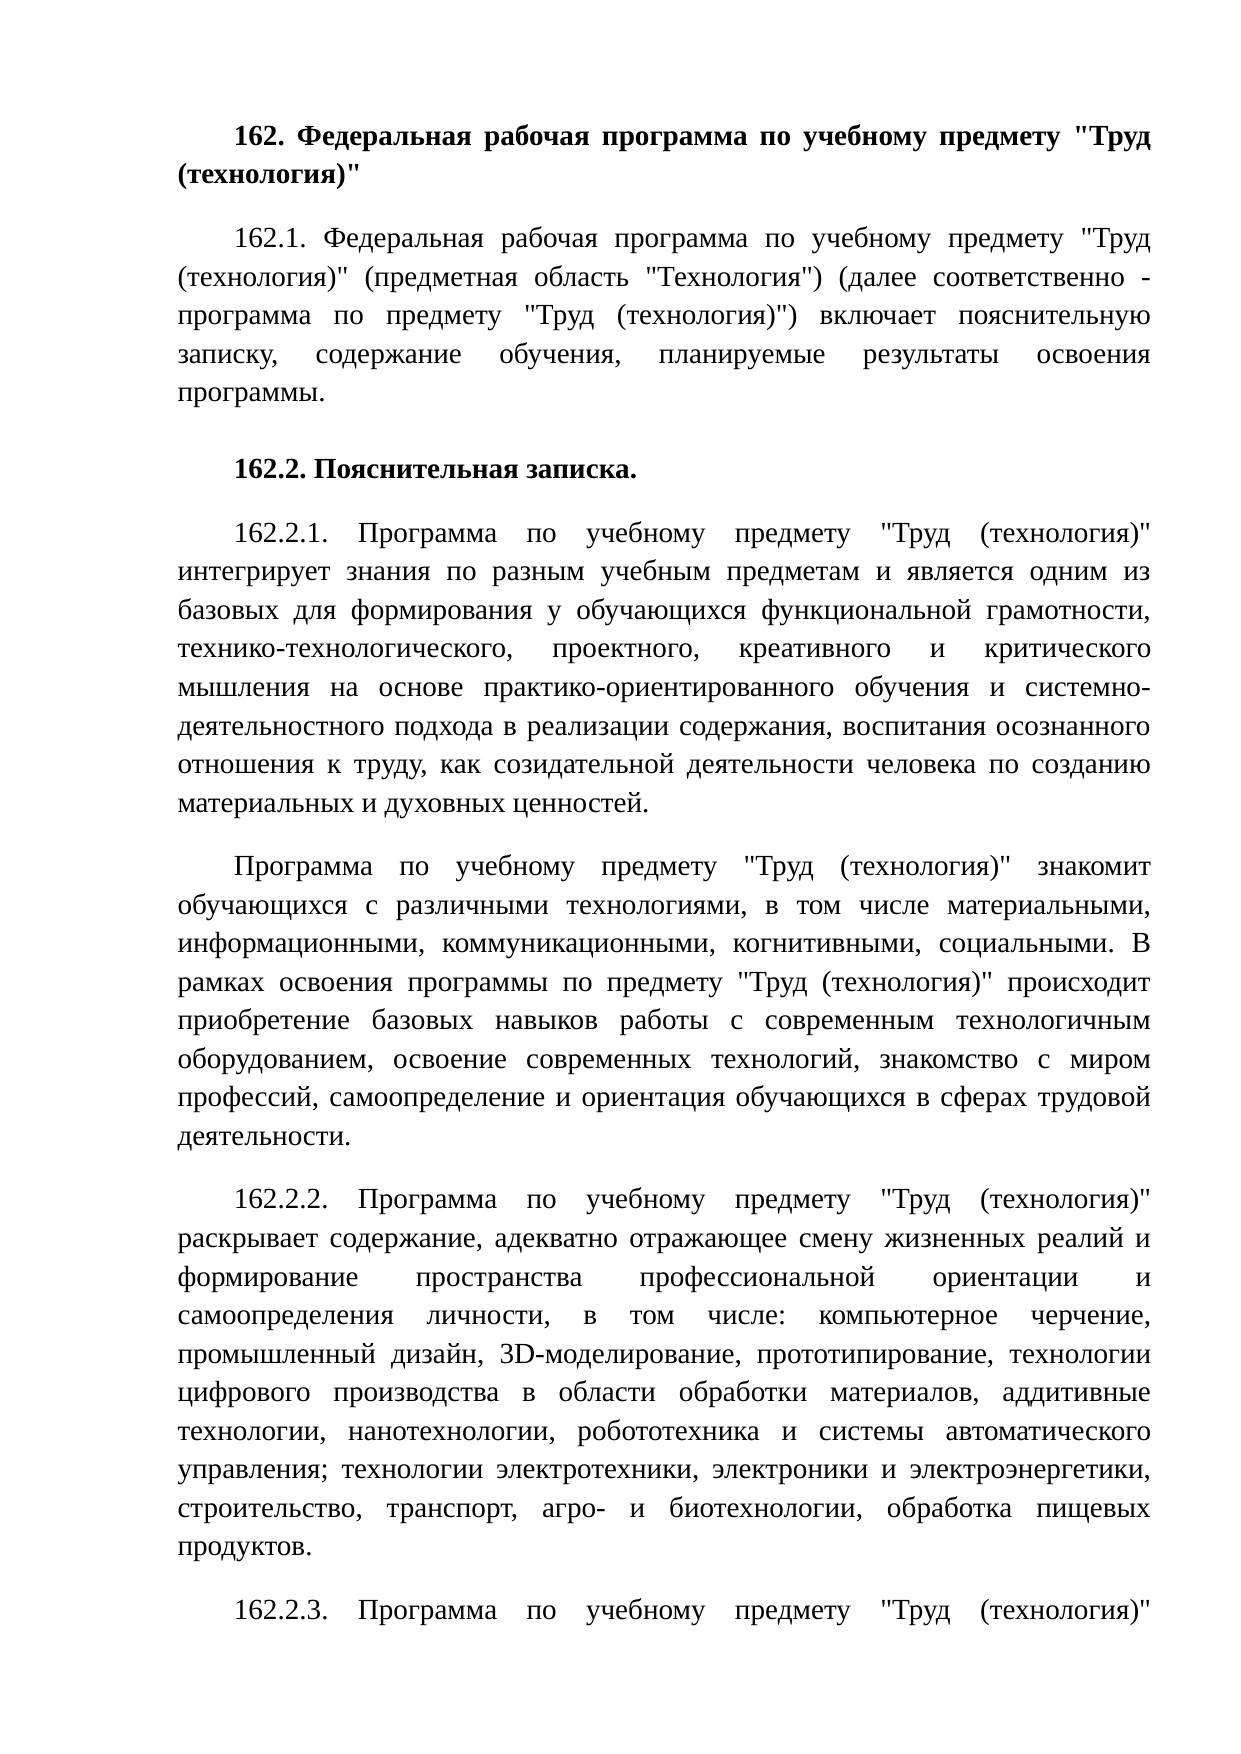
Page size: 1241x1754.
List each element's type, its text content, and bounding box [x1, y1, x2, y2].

text 162.1. Федеральная рабочая программа по учебному предмету "Труд (технология)" (предметная область "Технология") (далее соответственно - программа по предмету "Труд (технология)") включает пояснительную записку, содержание обучения, планируемые результаты освоения программы. [177, 220, 1152, 408]
text 162.2.1. Программа по учебному предмету "Труд (технология)" интегрирует знания по разным учебным предметам и является одним из базовых для формирования у обучающихся функциональной грамотности, технико-технологического, проектного, креативного и критического мышления на основе практико-ориентированного обучения и системно-деятельностного подхода в реализации содержания, воспитания осознанного отношения к труду, как созидательной деятельности человека по созданию материальных и духовных ценностей. [177, 515, 1152, 818]
title 162.2. Пояснительная записка. [177, 451, 1152, 485]
title 162. Федеральная рабочая программа по учебному предмету "Труд (технология)" [177, 118, 1152, 190]
text 162.2.2. Программа по учебному предмету "Труд (технология)" раскрывает содержание, адекватно отражающее смену жизненных реалий и формирование пространства профессиональной ориентации и самоопределения личности, в том числе: компьютерное черчение, промышленный дизайн, 3D-моделирование, прототипирование, технологии цифрового производства в области обработки материалов, аддитивные технологии, нанотехнологии, робототехника и системы автоматического управления; технологии электротехники, электроники и электроэнергетики, строительство, транспорт, агро- и биотехнологии, обработка пищевых продуктов. [177, 1182, 1152, 1562]
text Программа по учебному предмету "Труд (технология)" знакомит обучающихся с различными технологиями, в том числе материальными, информационными, коммуникационными, когнитивными, социальными. В рамках освоения программы по предмету "Труд (технология)" происходит приобретение базовых навыков работы с современным технологичным оборудованием, освоение современных технологий, знакомство с миром профессий, самоопределение и ориентация обучающихся в сферах трудовой деятельности. [177, 848, 1152, 1152]
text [177, 1592, 1152, 1626]
